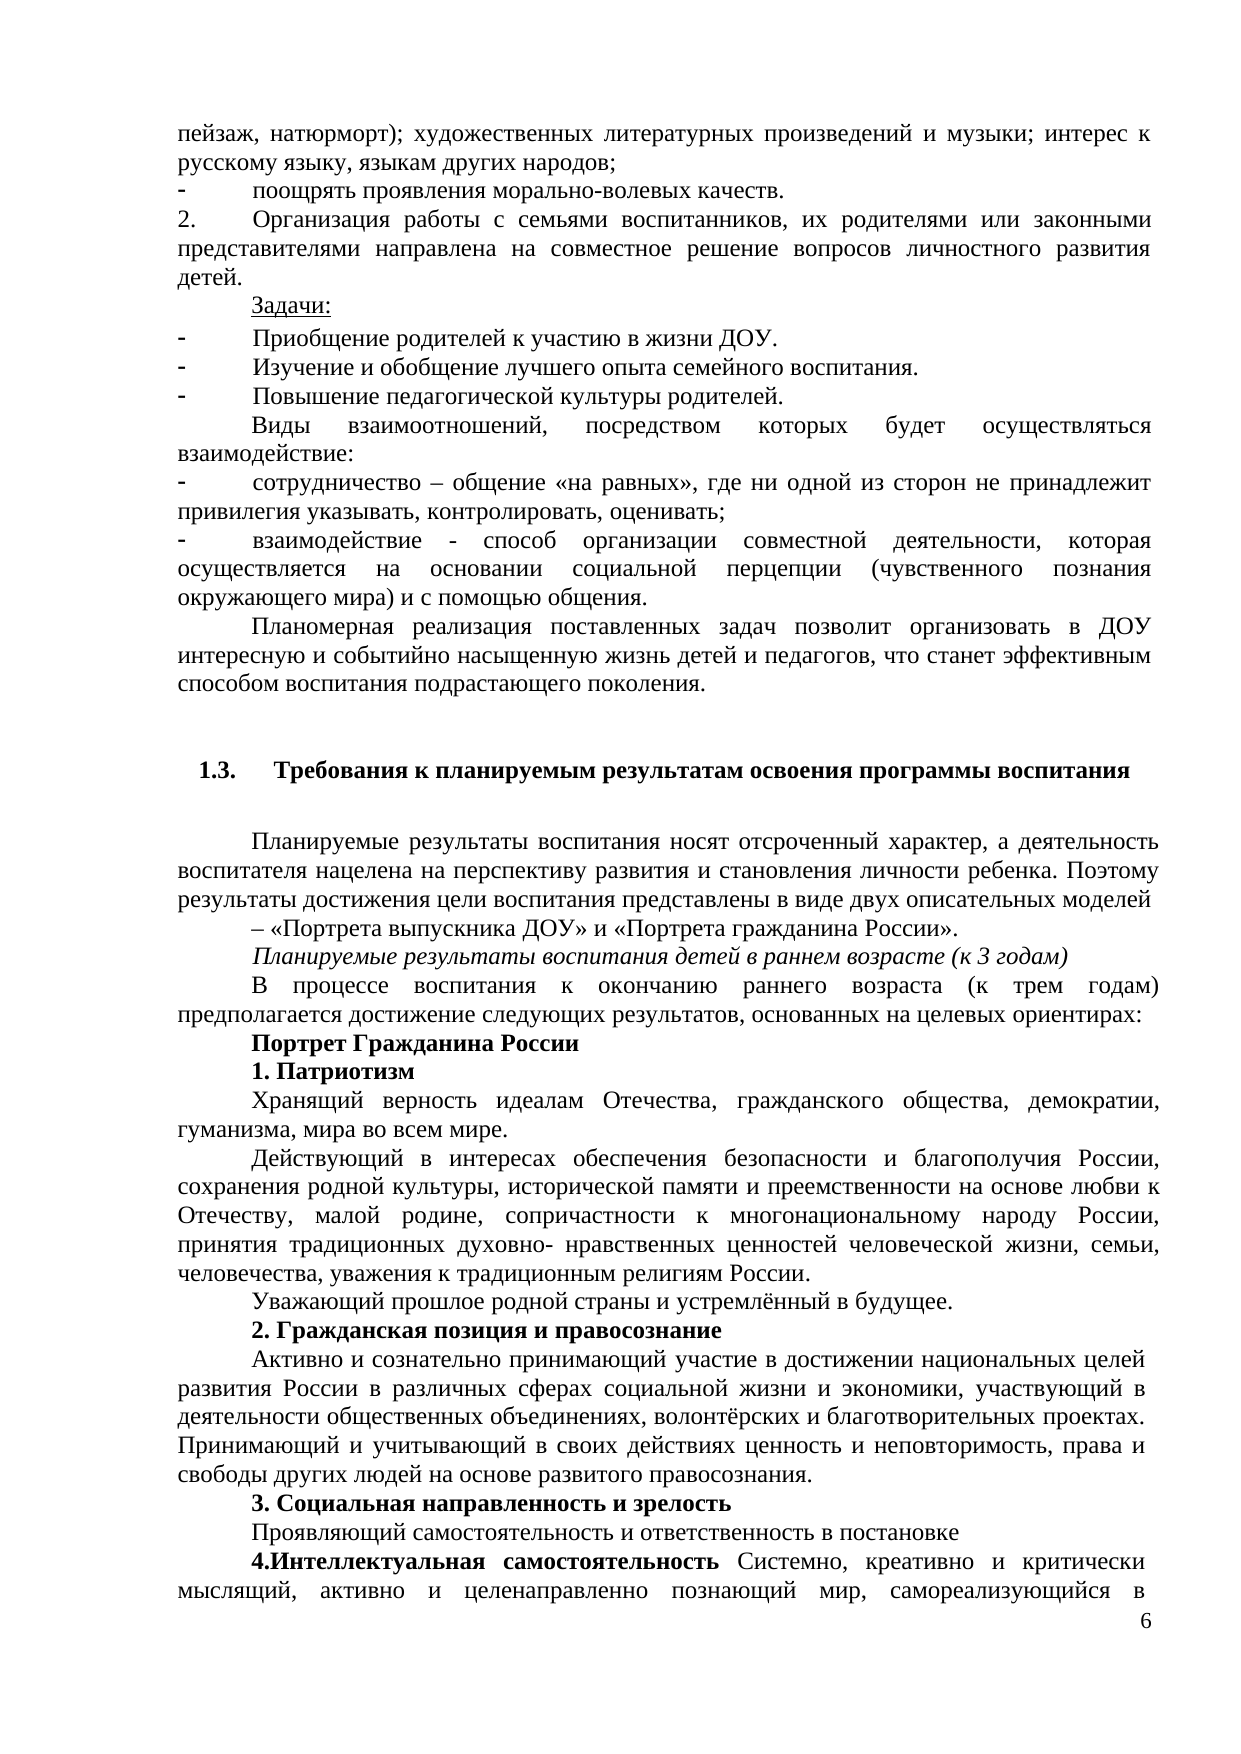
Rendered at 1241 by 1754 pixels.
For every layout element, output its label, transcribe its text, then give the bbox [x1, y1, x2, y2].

list Приобщение родителей к участию в жизни ДОУ. [177, 323, 1152, 352]
text Задачи: [177, 291, 1152, 319]
list сотрудничество – общение «на равных», где ни одной из сторон не принадлежит привилегия указывать, контролировать, оценивать; [177, 467, 1152, 525]
text Планомерная реализация поставленных задач позволит организовать в ДОУ интересную и событийно насыщенную жизнь детей и педагогов, что станет эффективным способом воспитания подрастающего поколения. [177, 611, 1152, 697]
text Планируемые результаты воспитания носят отсроченный характер, а деятельность воспитателя нацелена на перспективу развития и становления личности ребенка. Поэтому результаты достижения цели воспитания представлены в виде двух описательных моделей [177, 826, 1160, 913]
list взаимодействие - способ организации совместной деятельности, которая осуществляется на основании социальной перцепции (чувственного познания окружающего мира) и с помощью общения. [177, 525, 1152, 611]
text Активно и сознательно принимающий участие в достижении национальных целей развития России в различных сферах социальной жизни и экономики, участвующий в деятельности общественных объединениях, волонтёрских и благотворительных проектах. Принимающий и учитывающий в своих действиях ценность и неповторимость, права и свободы других людей на основе развитого правосознания. [177, 1344, 1145, 1488]
list Планируемые результаты воспитания детей в раннем возрасте (к 3 годам) [177, 941, 1160, 970]
text – «Портрета выпускника ДОУ» и «Портрета гражданина России». [177, 913, 1160, 941]
text Уважающий прошлое родной страны и устремлённый в будущее. [177, 1286, 1160, 1315]
text Виды взаимоотношений, посредством которых будет осуществляться взаимодействие: [177, 410, 1152, 467]
list Повышение педагогической культуры родителей. [177, 381, 1152, 410]
text В процессе воспитания к окончанию раннего возраста (к трем годам) предполагается достижение следующих результатов, основанных на целевых ориентирах: [177, 970, 1160, 1028]
text Проявляющий самостоятельность и ответственность в постановке [177, 1517, 1145, 1546]
text 2. Гражданская позиция и правосознание [177, 1315, 1145, 1344]
list Изучение и обобщение лучшего опыта семейного воспитания. [177, 352, 1152, 381]
text 3. Социальная направленность и зрелость [177, 1488, 1145, 1516]
text 1. Патриотизм [177, 1056, 1160, 1085]
text Хранящий верность идеалам Отечества, гражданского общества, демократии, гуманизма, мира во всем мире. [177, 1085, 1160, 1143]
list поощрять проявления морально-волевых качеств. [177, 176, 1152, 204]
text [177, 1546, 1145, 1604]
list Требования к планируемым результатам освоения программы воспитания [177, 755, 1152, 783]
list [177, 118, 1152, 176]
list Организация работы с семьями воспитанников, их родителями или законными представителями направлена на совместное решение вопросов личностного развития детей. [177, 204, 1152, 291]
text Портрет Гражданина России [177, 1028, 1160, 1056]
text Действующий в интересах обеспечения безопасности и благополучия России, сохранения родной культуры, исторической памяти и преемственности на основе любви к Отечеству, малой родине, сопричастности к многонациональному народу России, принятия традиционных духовно- нравственных ценностей человеческой жизни, семьи, человечества, уважения к традиционным религиям России. [177, 1143, 1160, 1286]
